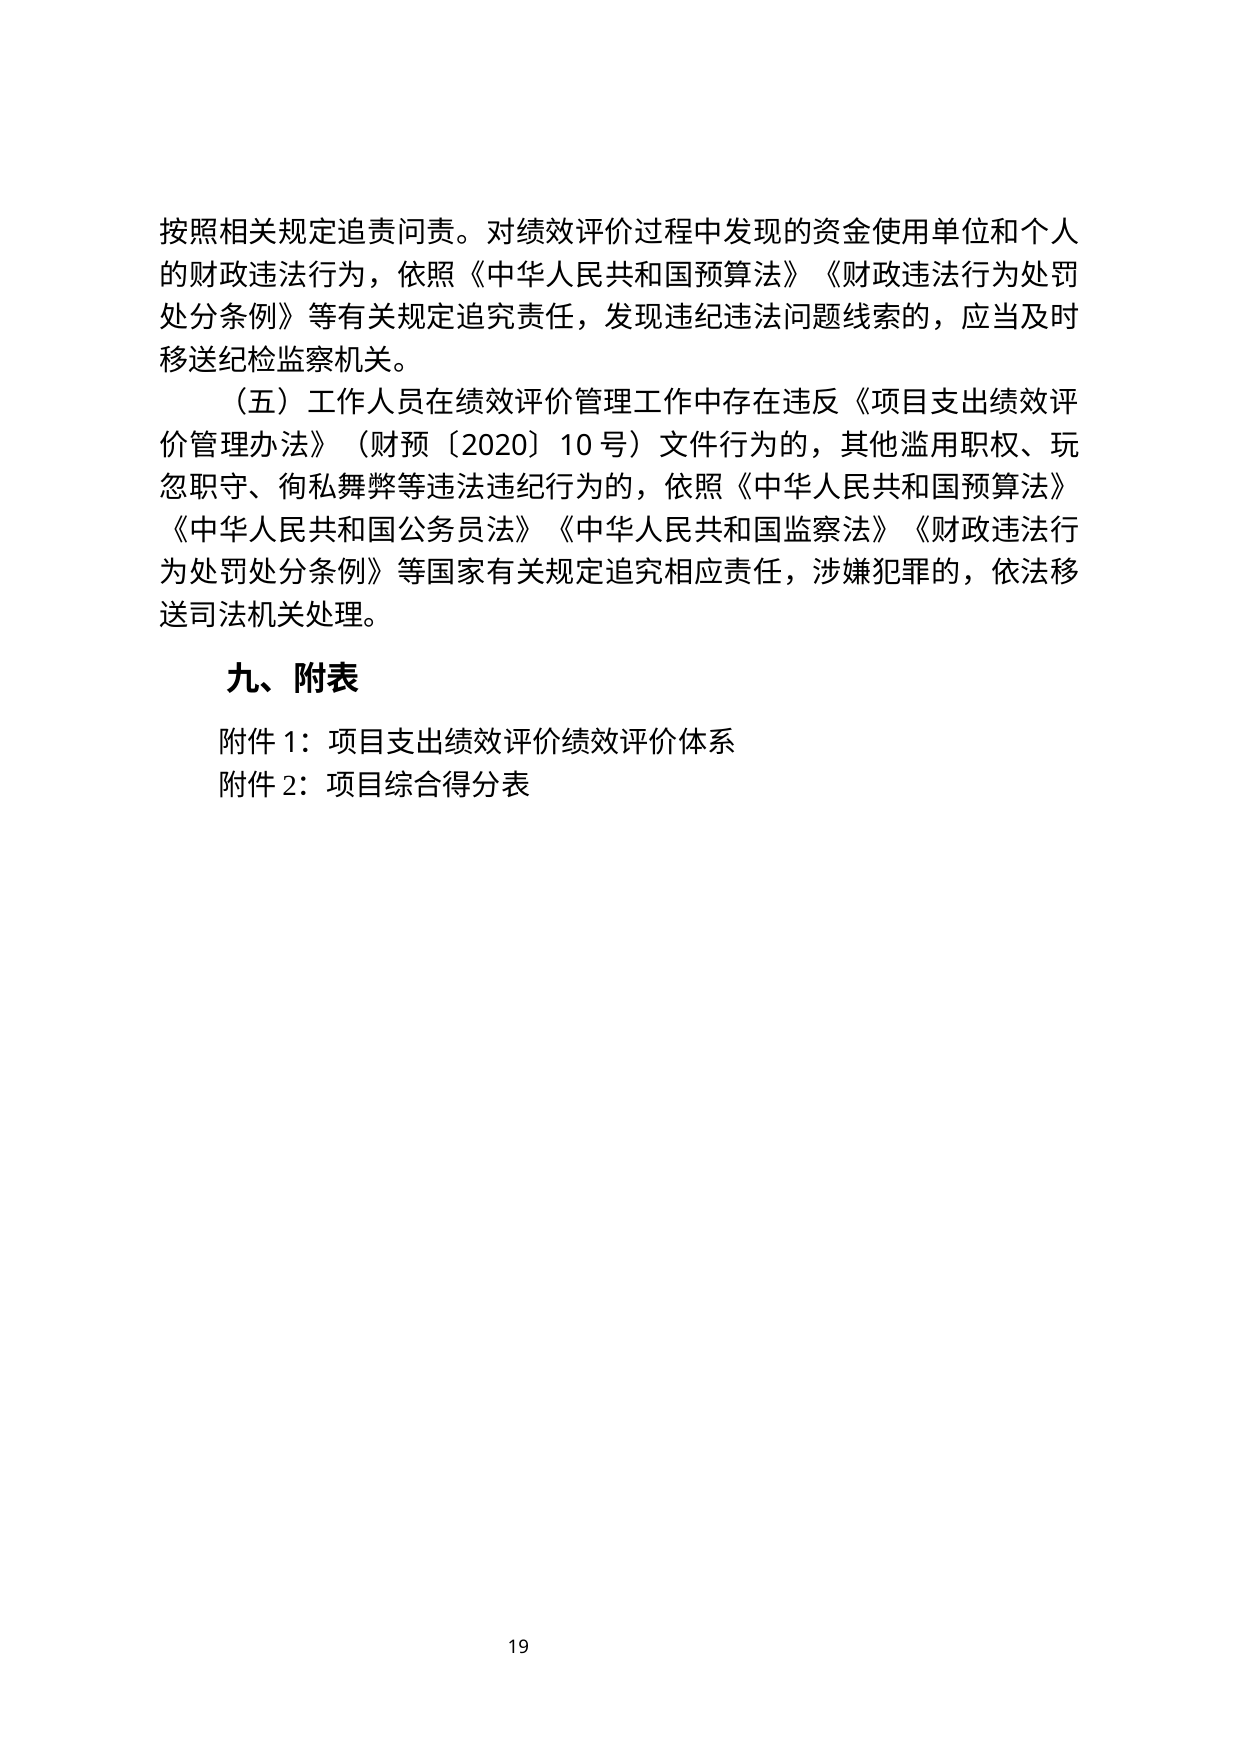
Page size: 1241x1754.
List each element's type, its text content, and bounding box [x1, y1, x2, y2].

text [159, 209, 1081, 379]
text 附件1：项目支出绩效评价绩效评价体系 [159, 719, 1081, 761]
text 附件2：项目综合得分表 [159, 761, 1081, 804]
subtitle 九、附表 [159, 634, 1081, 719]
text （五）工作人员在绩效评价管理工作中存在违反《项目支出绩效评价管理办法》（财预〔2020〕10号）文件行为的，其他滥用职权、玩忽职守、徇私舞弊等违法违纪行为的，依照《中华人民共和国预算法》《中华人民共和国公务员法》《中华人民共和国监察法》《财政违法行为处罚处分条例》等国家有关规定追究相应责任，涉嫌犯罪的，依法移送司法机关处理。 [159, 379, 1081, 634]
